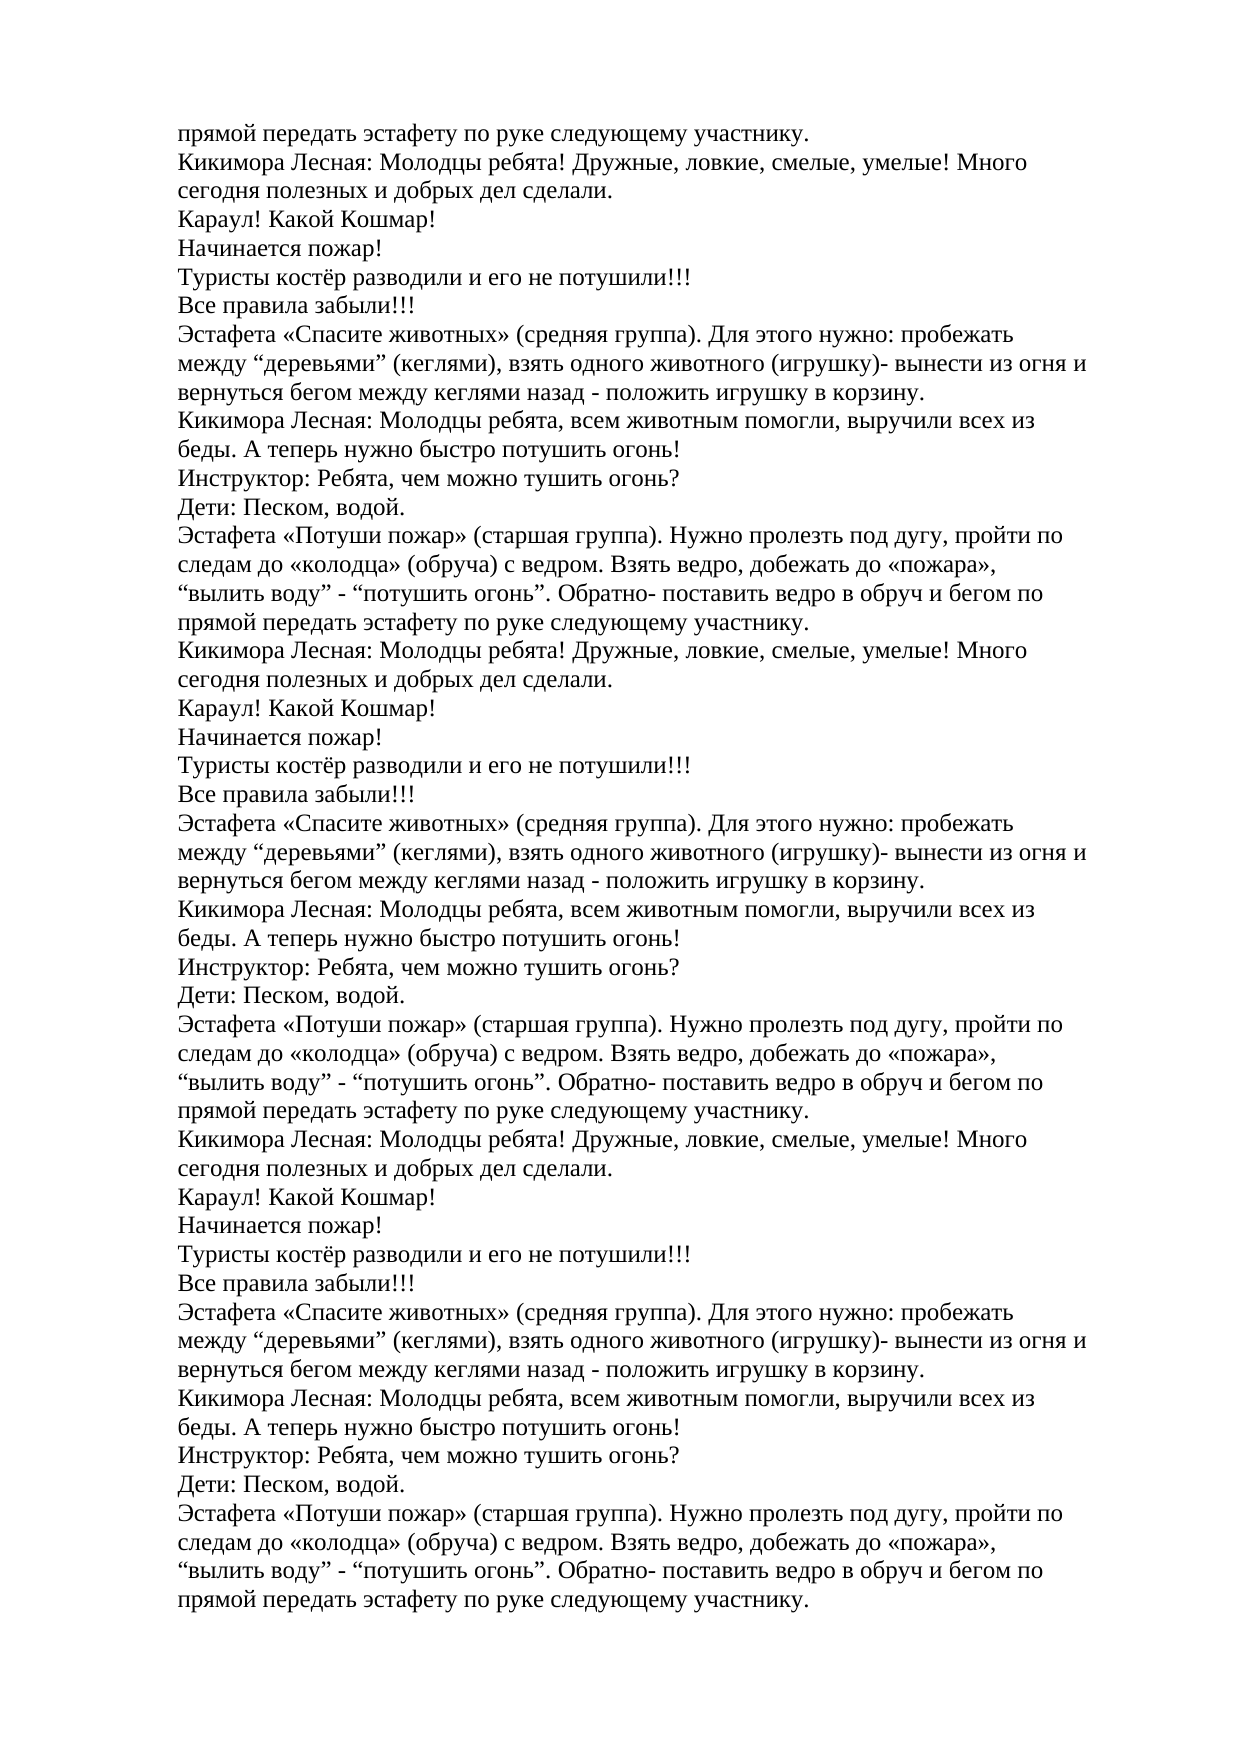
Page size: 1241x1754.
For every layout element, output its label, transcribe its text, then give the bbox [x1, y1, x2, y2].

text Начинается пожар! [177, 1211, 1152, 1239]
text прямой передать эстафету по руке следующему участнику. [177, 1584, 1152, 1613]
text между “деревьями” (кеглями), взять одного животного (игрушку)- вынести из огня и [177, 1326, 1152, 1354]
text вернуться бегом между кеглями назад - положить игрушку в корзину. [177, 1354, 1152, 1383]
text “вылить воду” - “потушить огонь”. Обратно- поставить ведро в обруч и бегом по [177, 1556, 1152, 1584]
text следам до «колодца» (обруча) с ведром. Взять ведро, добежать до «пожара», [177, 549, 1152, 578]
text сегодня полезных и добрых дел сделали. [177, 664, 1152, 693]
text сегодня полезных и добрых дел сделали. [177, 1153, 1152, 1182]
text вернуться бегом между кеглями назад - положить игрушку в корзину. [177, 377, 1152, 406]
text вернуться бегом между кеглями назад - положить игрушку в корзину. [177, 866, 1152, 894]
text прямой передать эстафету по руке следующему участнику. [177, 1096, 1152, 1124]
text Кикимора Лесная: Молодцы ребята! Дружные, ловкие, смелые, умелые! Много [177, 636, 1152, 664]
text Кикимора Лесная: Молодцы ребята, всем животным помогли, выручили всех из [177, 406, 1152, 434]
text Дети: Песком, водой. [177, 1469, 1152, 1498]
text Дети: Песком, водой. [177, 981, 1152, 1009]
text сегодня полезных и добрых дел сделали. [177, 176, 1152, 204]
text следам до «колодца» (обруча) с ведром. Взять ведро, добежать до «пожара», [177, 1038, 1152, 1067]
text Туристы костёр разводили и его не потушили!!! [177, 262, 1152, 291]
text Все правила забыли!!! [177, 779, 1152, 808]
text Кикимора Лесная: Молодцы ребята! Дружные, ловкие, смелые, умелые! Много [177, 1124, 1152, 1153]
text Эстафета «Потуши пожар» (старшая группа). Нужно пролезть под дугу, пройти по [177, 1009, 1152, 1038]
text Кикимора Лесная: Молодцы ребята, всем животным помогли, выручили всех из [177, 1383, 1152, 1412]
text Начинается пожар! [177, 233, 1152, 262]
text беды. А теперь нужно быстро потушить огонь! [177, 1412, 1152, 1441]
text беды. А теперь нужно быстро потушить огонь! [177, 923, 1152, 952]
text Эстафета «Спасите животных» (средняя группа). Для этого нужно: пробежать [177, 319, 1152, 348]
text “вылить воду” - “потушить огонь”. Обратно- поставить ведро в обруч и бегом по [177, 578, 1152, 607]
text Эстафета «Потуши пожар» (старшая группа). Нужно пролезть под дугу, пройти по [177, 521, 1152, 549]
text “вылить воду” - “потушить огонь”. Обратно- поставить ведро в обруч и бегом по [177, 1067, 1152, 1096]
text Инструктор: Ребята, чем можно тушить огонь? [177, 952, 1152, 981]
text прямой передать эстафету по руке следующему участнику. [177, 607, 1152, 636]
text Инструктор: Ребята, чем можно тушить огонь? [177, 463, 1152, 492]
text Эстафета «Потуши пожар» (старшая группа). Нужно пролезть под дугу, пройти по [177, 1498, 1152, 1527]
text Все правила забыли!!! [177, 1268, 1152, 1297]
text между “деревьями” (кеглями), взять одного животного (игрушку)- вынести из огня и [177, 837, 1152, 866]
text Кикимора Лесная: Молодцы ребята, всем животным помогли, выручили всех из [177, 894, 1152, 923]
text Караул! Какой Кошмар! [177, 693, 1152, 722]
text Все правила забыли!!! [177, 291, 1152, 319]
text Туристы костёр разводили и его не потушили!!! [177, 1239, 1152, 1268]
text между “деревьями” (кеглями), взять одного животного (игрушку)- вынести из огня и [177, 348, 1152, 377]
text Начинается пожар! [177, 722, 1152, 751]
text прямой передать эстафету по руке следующему участнику. [177, 118, 1152, 147]
text Дети: Песком, водой. [177, 492, 1152, 521]
text Эстафета «Спасите животных» (средняя группа). Для этого нужно: пробежать [177, 808, 1152, 837]
text Кикимора Лесная: Молодцы ребята! Дружные, ловкие, смелые, умелые! Много [177, 147, 1152, 176]
text Туристы костёр разводили и его не потушили!!! [177, 751, 1152, 779]
text следам до «колодца» (обруча) с ведром. Взять ведро, добежать до «пожара», [177, 1527, 1152, 1556]
text Караул! Какой Кошмар! [177, 1182, 1152, 1211]
text Эстафета «Спасите животных» (средняя группа). Для этого нужно: пробежать [177, 1297, 1152, 1326]
text Инструктор: Ребята, чем можно тушить огонь? [177, 1441, 1152, 1469]
text беды. А теперь нужно быстро потушить огонь! [177, 434, 1152, 463]
text Караул! Какой Кошмар! [177, 204, 1152, 233]
